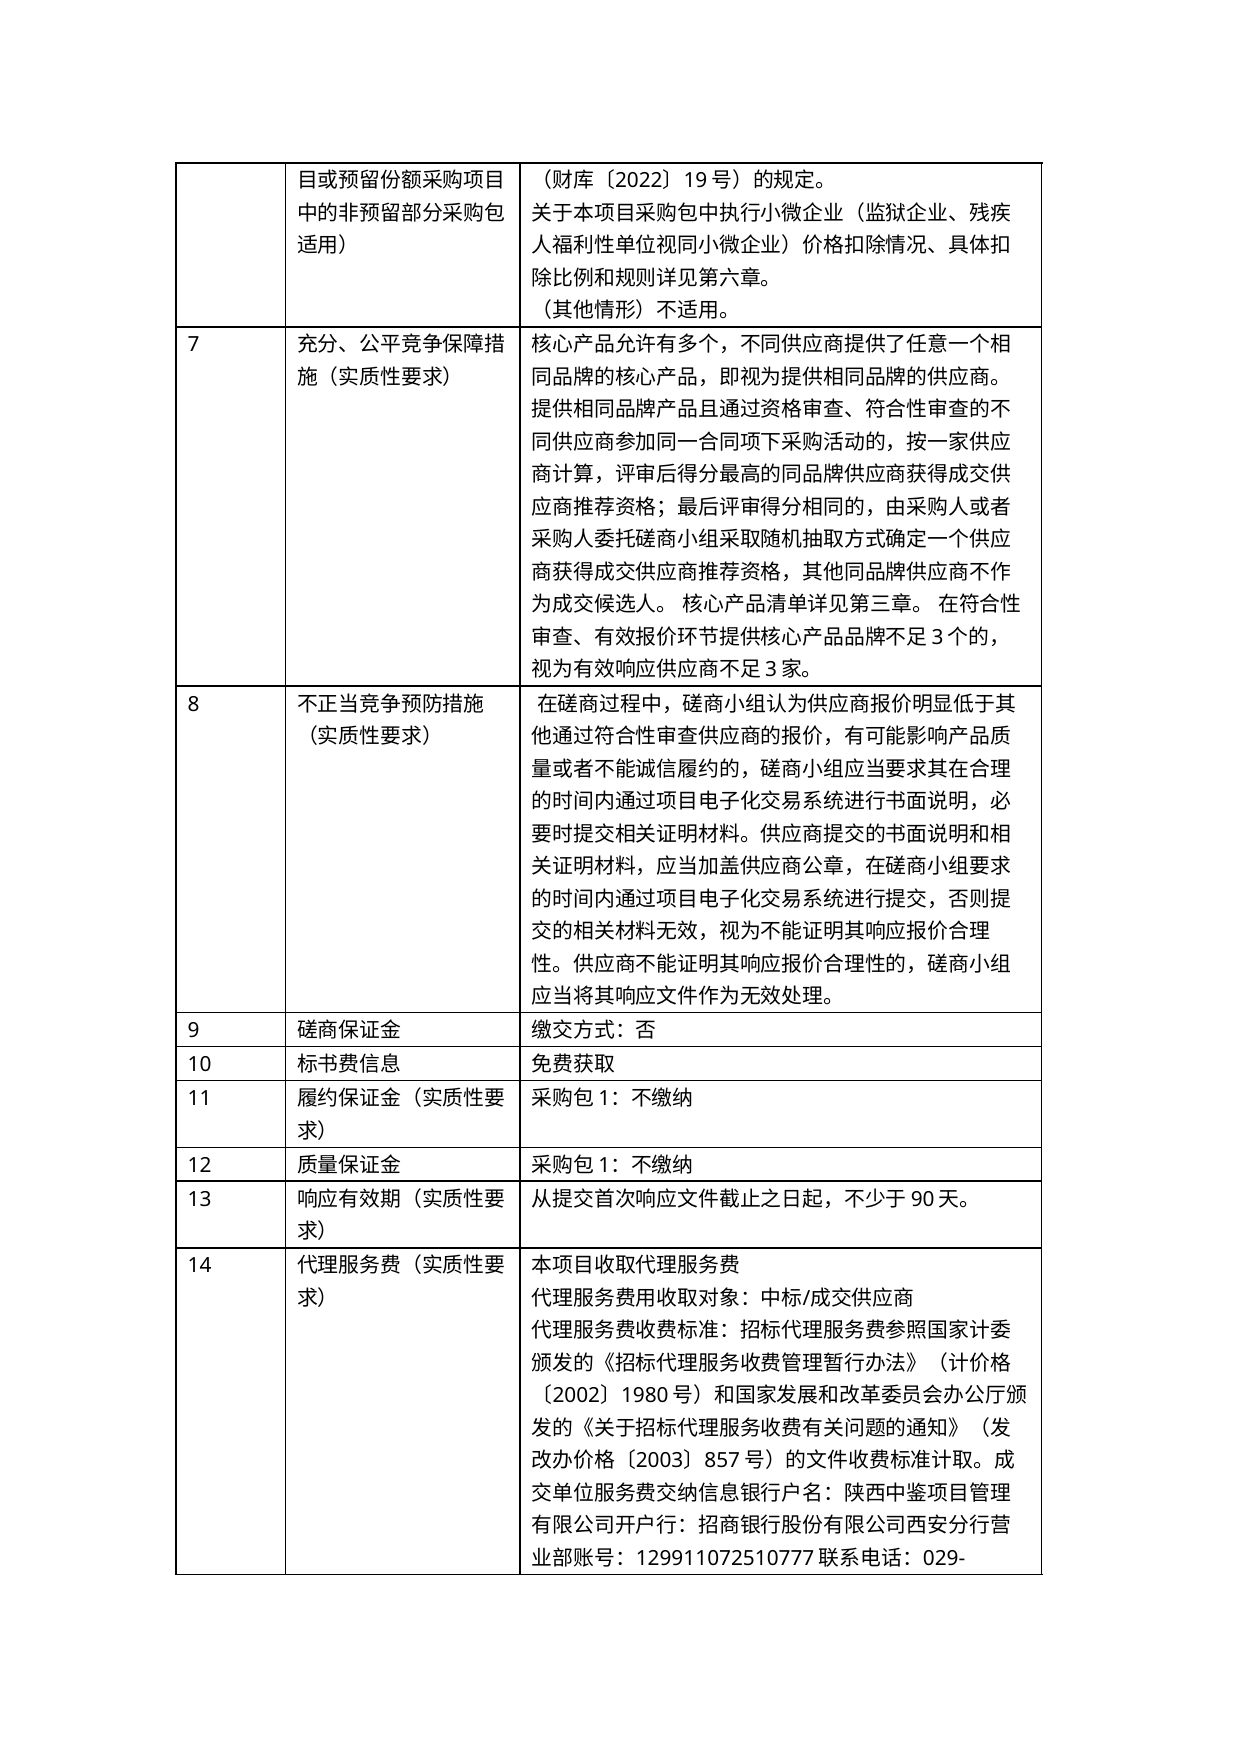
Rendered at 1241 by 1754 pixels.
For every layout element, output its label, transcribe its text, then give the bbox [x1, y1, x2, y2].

table_cell 标书费信息 [286, 1047, 519, 1080]
table_cell 不正当竞争预防措施 （实质性要求） [286, 687, 519, 1012]
table_cell 在磋商过程中，磋商小组认为供应商报价明显低于其他通过符合性审查供应商的报价，有可能影响产品质量或者不能诚信履约的，磋商小组应当要求其在合理的时间内通过项目电子化交易系统进行书面说明，必要时提交相关证明材料。供应商提交的书面说明和相关证明材料，应当加盖供应商公章，在磋商小组要求的时间内通过项目电子化交易系统进行提交，否则提交的相关材料无效，视为不能证明其响应报价合理性。供应商不能证明其响应报价合理性的，磋商小组应当将其响应文件作为无效处理。 [521, 687, 1041, 1012]
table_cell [521, 1249, 1041, 1573]
table_cell 11 [177, 1081, 285, 1146]
table_cell 履约保证金（实质性要求） [286, 1081, 519, 1146]
table_cell 核心产品允许有多个，不同供应商提供了任意一个相同品牌的核心产品，即视为提供相同品牌的供应商。 提供相同品牌产品且通过资格审查、符合性审查的不同供应商参加同一合同项下采购活动的，按一家供应商计算，评审后得分最高的同品牌供应商获得成交供应商推荐资格；最后评审得分相同的，由采购人或者采购人委托磋商小组采取随机抽取方式确定一个供应商获得成交供应商推荐资格，其他同品牌供应商不作为成交候选人。 核心产品清单详见第三章。 在符合性审查、有效报价环节提供核心产品品牌不足3个的，视为有效响应供应商不足3家。 [521, 328, 1041, 685]
table_cell 代理服务费（实质性要求） [286, 1249, 519, 1573]
table_cell 14 [177, 1249, 285, 1573]
table_cell 9 [177, 1013, 285, 1046]
table_cell 缴交方式：否 [521, 1013, 1041, 1046]
table_cell 免费获取 [521, 1047, 1041, 1080]
table_cell 13 [177, 1182, 285, 1247]
table_cell 6 [177, 164, 285, 326]
table_cell 采购包1：不缴纳 [521, 1148, 1041, 1180]
table_cell 7 [177, 328, 285, 685]
table_cell 8 [177, 687, 285, 1012]
table_cell 10 [177, 1047, 285, 1080]
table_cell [521, 164, 1041, 326]
table_cell 磋商保证金 [286, 1013, 519, 1046]
table_cell 12 [177, 1148, 285, 1180]
table_cell 响应有效期（实质性要求） [286, 1182, 519, 1247]
table_cell 质量保证金 [286, 1148, 519, 1180]
table_cell 采购包1：不缴纳 [521, 1081, 1041, 1146]
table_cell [286, 164, 519, 326]
table_cell 从提交首次响应文件截止之日起，不少于90天。 [521, 1182, 1041, 1247]
table_cell 充分、公平竞争保障措施（实质性要求） [286, 328, 519, 685]
